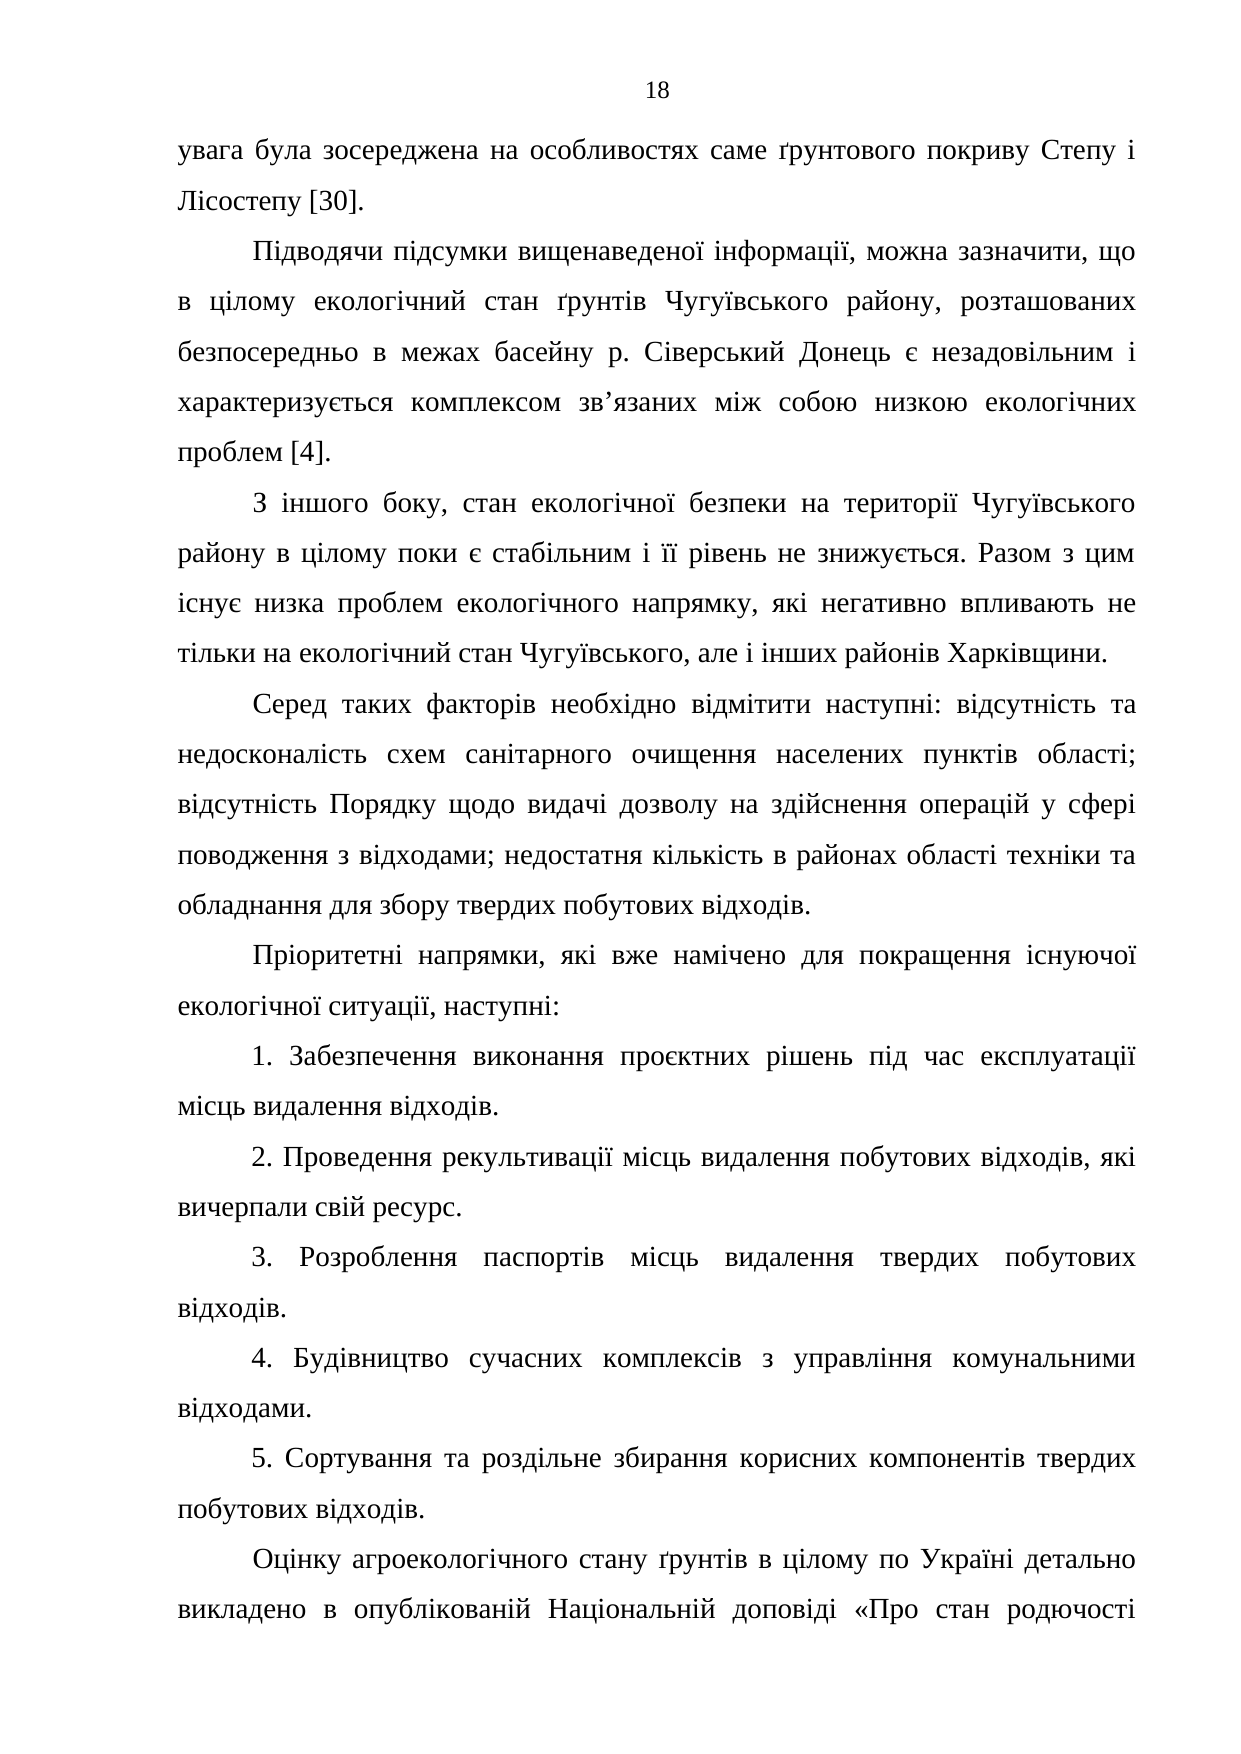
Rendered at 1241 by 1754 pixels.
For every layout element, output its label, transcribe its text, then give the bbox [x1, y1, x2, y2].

text 2. Проведення рекультивації місць видалення побутових відходів, які вичерпали свій ресурс. [177, 1139, 1137, 1223]
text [177, 132, 1137, 216]
text 3. Розроблення паспортів місць видалення твердих побутових відходів. [177, 1239, 1137, 1323]
text Пріоритетні напрямки, які вже намічено для покращення існуючої екологічної ситуації, наступні: [177, 937, 1137, 1021]
text 5. Сортування та роздільне збирання корисних компонентів твердих побутових відходів. [177, 1441, 1137, 1524]
text Підводячи підсумки вищенаведеної інформації, можна зазначити, що в цілому екологічний стан ґрунтів Чугуївського району, розташованих безпосередньо в межах басейну р. Сіверський Донець є незадовільним і характеризується комплексом зв’язаних між собою низкою екологічних проблем [4]. [177, 233, 1137, 468]
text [177, 1541, 1137, 1625]
text Серед таких факторів необхідно відмітити наступні: відсутність та недосконалість схем санітарного очищення населених пунктів області; відсутність Порядку щодо видачі дозволу на здійснення операцій у сфері поводження з відходами; недостатня кількість в районах області техніки та обладнання для збору твердих побутових відходів. [177, 686, 1137, 921]
text З іншого боку, стан екологічної безпеки на території Чугуївського району в цілому поки є стабільним і її рівень не знижується. Разом з цим існує низка проблем екологічного напрямку, які негативно впливають не тільки на екологічний стан Чугуївського, але і інших районів Харківщини. [177, 485, 1137, 669]
text 4. Будівництво сучасних комплексів з управління комунальними відходами. [177, 1340, 1137, 1424]
text 1. Забезпечення виконання проєктних рішень під час експлуатації місць видалення відходів. [177, 1038, 1137, 1122]
